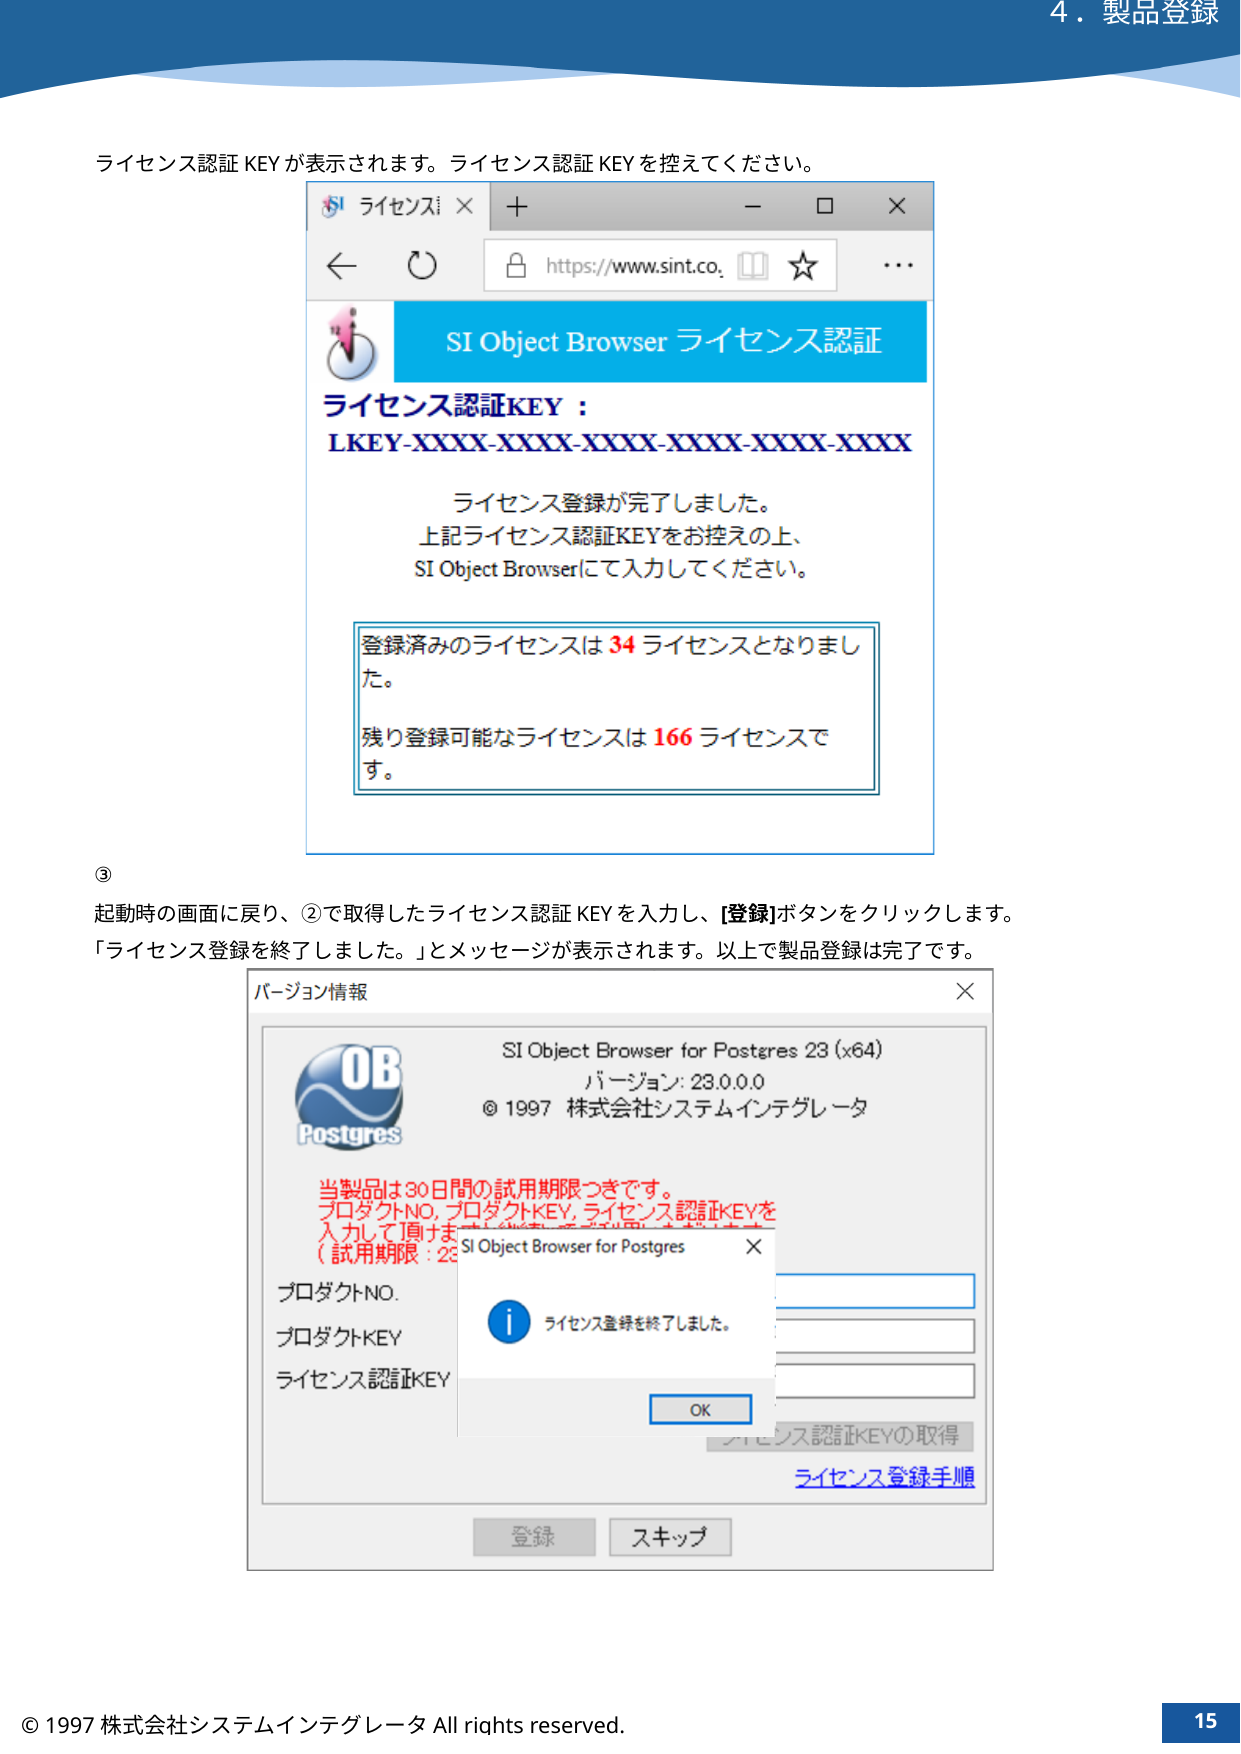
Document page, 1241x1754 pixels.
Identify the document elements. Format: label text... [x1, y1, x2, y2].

picture [305, 181, 935, 855]
picture [1171, 0, 1181, 6]
picture [246, 968, 994, 1571]
text 起動時の画面に戻り、②で取得したライセンス認証KEYを入力し、[登録]ボタンをクリックします。 [94, 894, 1146, 931]
picture [0, 0, 1241, 112]
text ｢ライセンス登録を終了しました。｣とメッセージが表示されます。以上で製品登録は完了です。 [94, 931, 1146, 969]
picture [1140, 1, 1151, 6]
text ライセンス認証KEYが表示されます。ライセンス認証KEYを控えてください。 [94, 144, 1146, 181]
text ③ [94, 856, 1146, 894]
